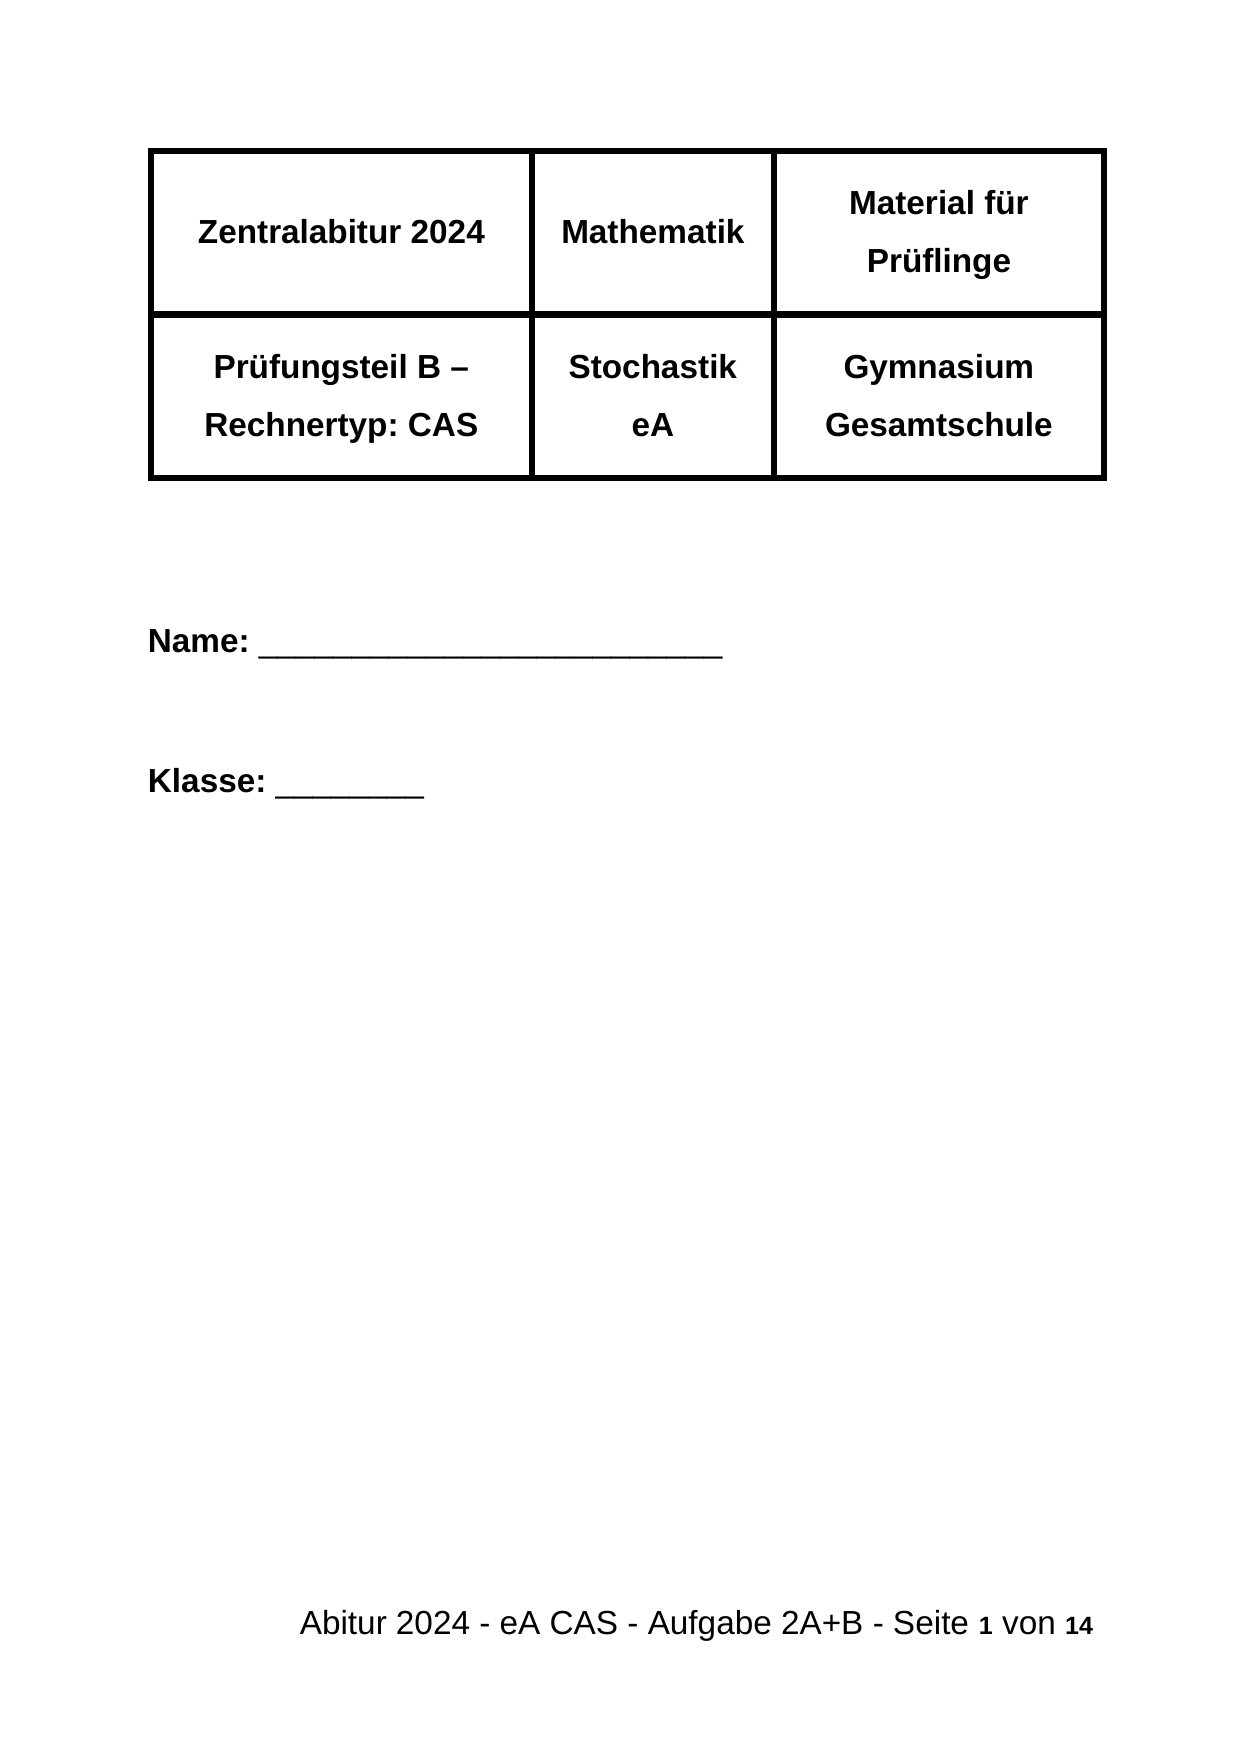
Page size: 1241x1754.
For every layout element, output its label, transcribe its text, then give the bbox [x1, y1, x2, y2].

table_header Material für Prüflinge [777, 154, 1101, 311]
table_cell Stochastik eA [535, 318, 771, 475]
table_header Zentralabitur 2024 [154, 154, 529, 311]
table_header Mathematik [535, 154, 771, 311]
text Name: _________________________ [148, 621, 1093, 659]
text Klasse: ________ [148, 761, 1093, 800]
table_cell Gymnasium Gesamtschule [777, 318, 1101, 475]
table_cell Prüfungsteil B – Rechnertyp: CAS [154, 318, 529, 475]
